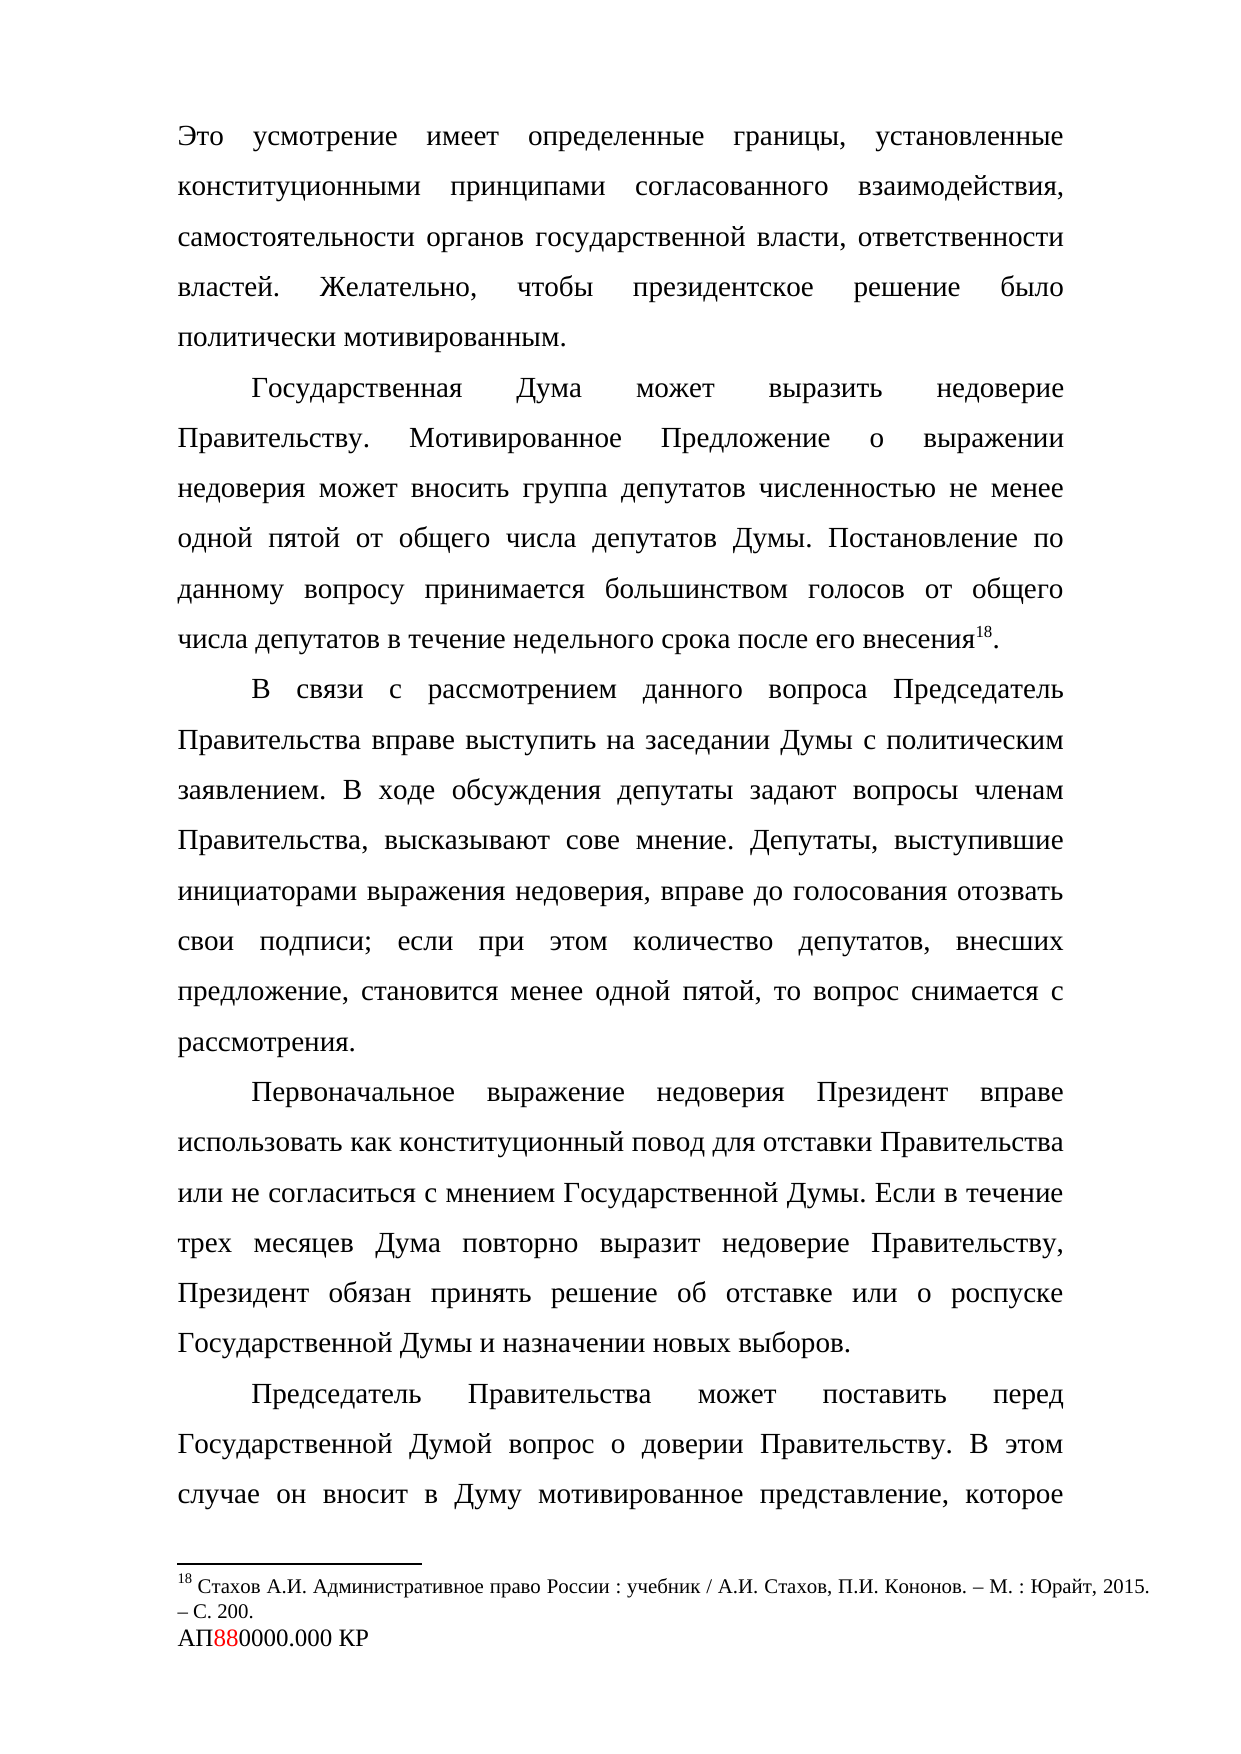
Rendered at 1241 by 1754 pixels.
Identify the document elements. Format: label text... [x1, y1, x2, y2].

text Первоначальное выражение недоверия Президент вправе использовать как конституционный повод для отставки Правительства или не согласиться с мнением Государственной Думы. Если в течение трех месяцев Дума повторно выразит недоверие Правительству, Президент обязан принять решение об отставке или о роспуске Государственной Думы и назначении новых выборов. [177, 1074, 1064, 1359]
text В связи с рассмотрением данного вопроса Председатель Правительства вправе выступить на заседании Думы с политическим заявлением. В ходе обсуждения депутаты задают вопросы членам Правительства, высказывают сове мнение. Депутаты, выступившие инициаторами выражения недоверия, вправе до голосования отозвать свои подписи; если при этом количество депутатов, внесших предложение, становится менее одной пятой, то вопрос снимается с рассмотрения. [177, 672, 1064, 1057]
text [177, 1376, 1064, 1510]
text Государственная Дума может выразить недоверие Правительству. Мотивированное Предложение о выражении недоверия может вносить группа депутатов численностью не менее одной пятой от общего числа депутатов Думы. Постановление по данному вопросу принимается большинством голосов от общего числа депутатов в течение недельного срока после его внесения. [177, 370, 1064, 655]
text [177, 118, 1064, 353]
